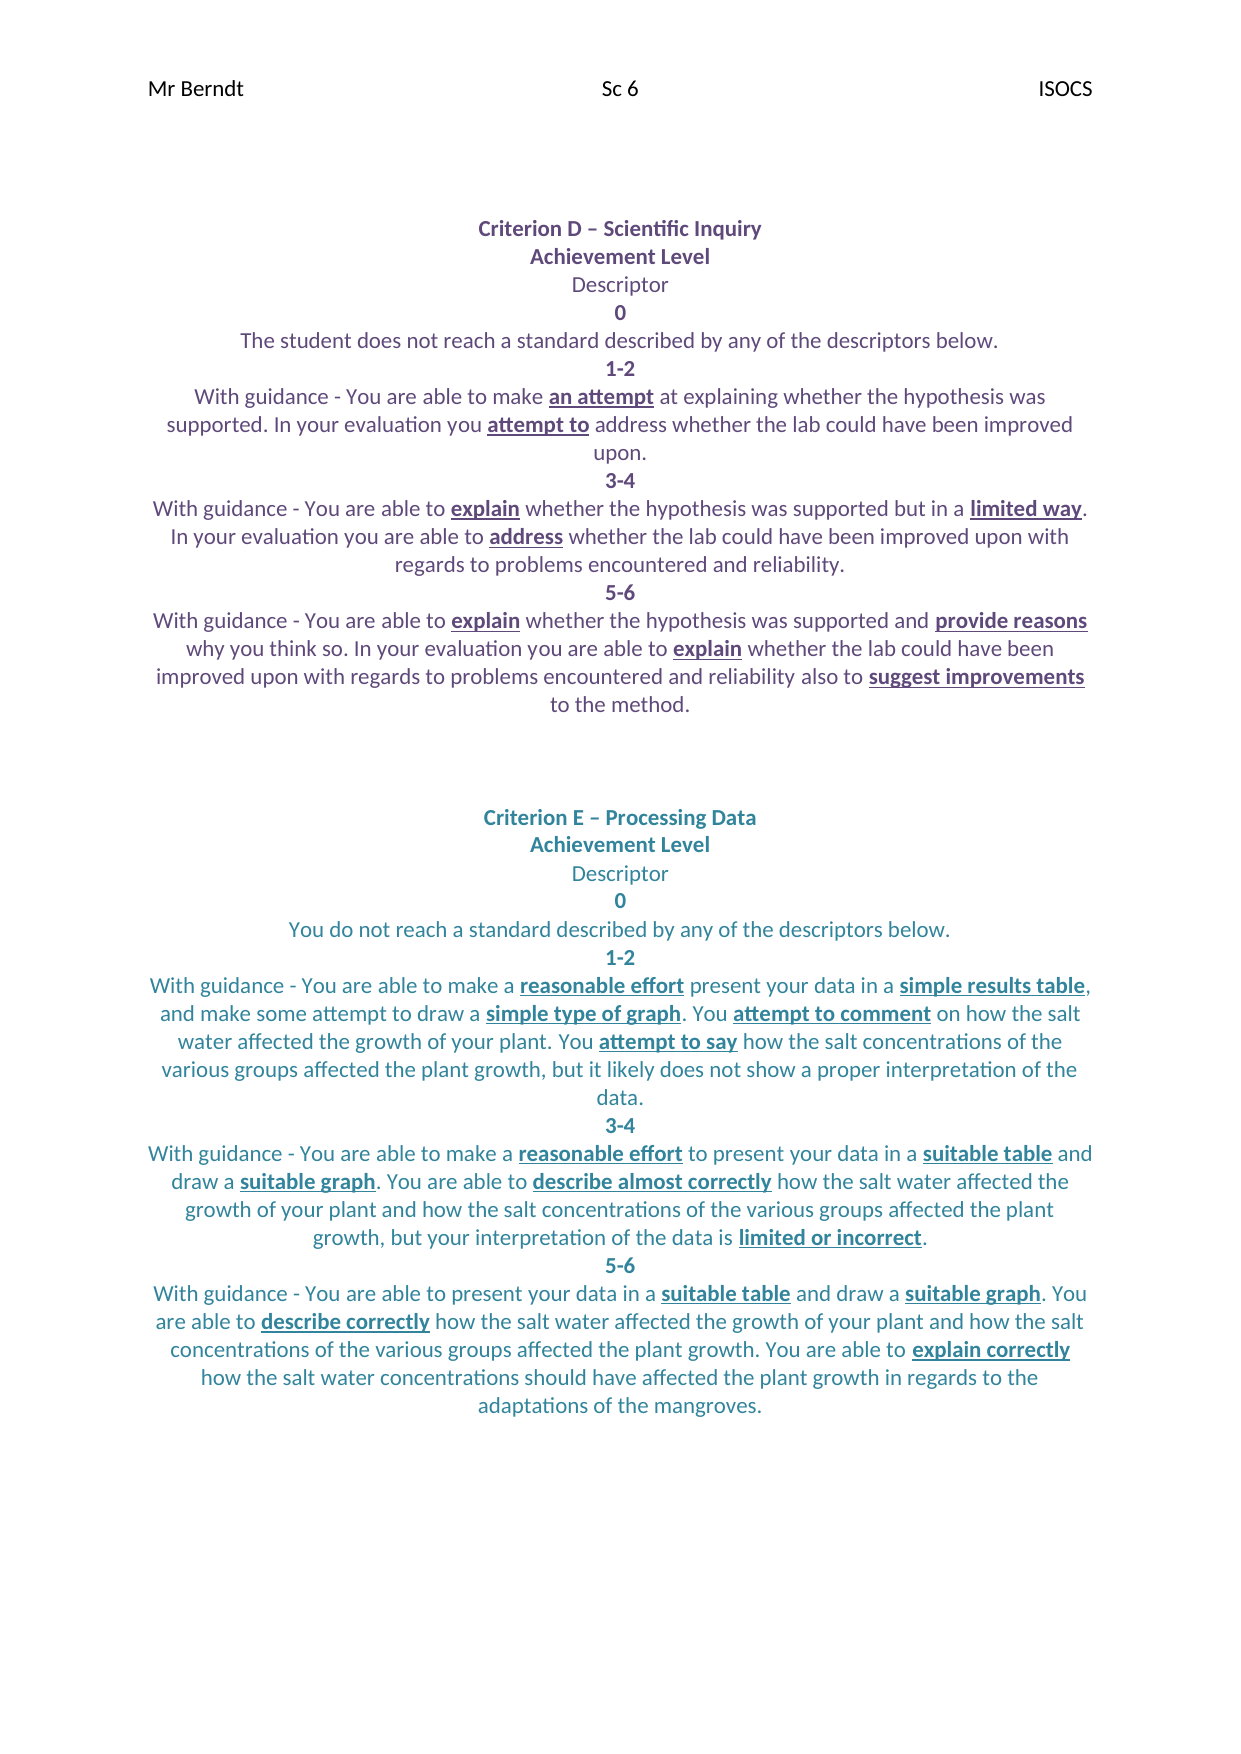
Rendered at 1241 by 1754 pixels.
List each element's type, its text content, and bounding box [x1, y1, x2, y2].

text With guidance - You are able to explain whether the hypothesis was supported but in a limited way. In your evaluation you are able to address whether the lab could have been improved upon with regards to problems encountered and reliability. [148, 494, 1093, 578]
text 0 [148, 887, 1093, 915]
text With guidance - You are able to present your data in a suitable table and draw a suitable graph. You are able to describe correctly how the salt water affected the growth of your plant and how the salt concentrations of the various groups affected the plant growth. You are able to explain correctly how the salt water concentrations should have affected the plant growth in regards to the adaptations of the mangroves. [148, 1279, 1093, 1419]
text With guidance - You are able to make a reasonable effort to present your data in a suitable table and draw a suitable graph. You are able to describe almost correctly how the salt water affected the growth of your plant and how the salt concentrations of the various groups affected the plant growth, but your interpretation of the data is limited or incorrect. [148, 1139, 1093, 1251]
text You do not reach a standard described by any of the descriptors below. [148, 915, 1093, 943]
text 1-2 [148, 354, 1093, 382]
text Criterion D – Scientific Inquiry [148, 214, 1093, 242]
text Descriptor [148, 270, 1093, 298]
text Criterion E – Processing Data [148, 803, 1093, 831]
text 3-4 [148, 466, 1093, 494]
text 5-6 [148, 578, 1093, 606]
text With guidance - You are able to make a reasonable effort present your data in a simple results table, and make some attempt to draw a simple type of graph. You attempt to comment on how the salt water affected the growth of your plant. You attempt to say how the salt concentrations of the various groups affected the plant growth, but it likely does not show a proper interpretation of the data. [148, 971, 1093, 1111]
text 0 [148, 298, 1093, 326]
text 3-4 [148, 1111, 1093, 1139]
text The student does not reach a standard described by any of the descriptors below. [148, 326, 1093, 354]
text With guidance - You are able to explain whether the hypothesis was supported and provide reasons why you think so. In your evaluation you are able to explain whether the lab could have been improved upon with regards to problems encountered and reliability also to suggest improvements to the method. [148, 606, 1093, 718]
text Achievement Level [148, 242, 1093, 270]
text 1-2 [148, 943, 1093, 971]
text 5-6 [148, 1251, 1093, 1279]
text Achievement Level [148, 831, 1093, 859]
text With guidance - You are able to make an attempt at explaining whether the hypothesis was supported. In your evaluation you attempt to address whether the lab could have been improved upon. [148, 382, 1093, 466]
text Descriptor [148, 859, 1093, 887]
